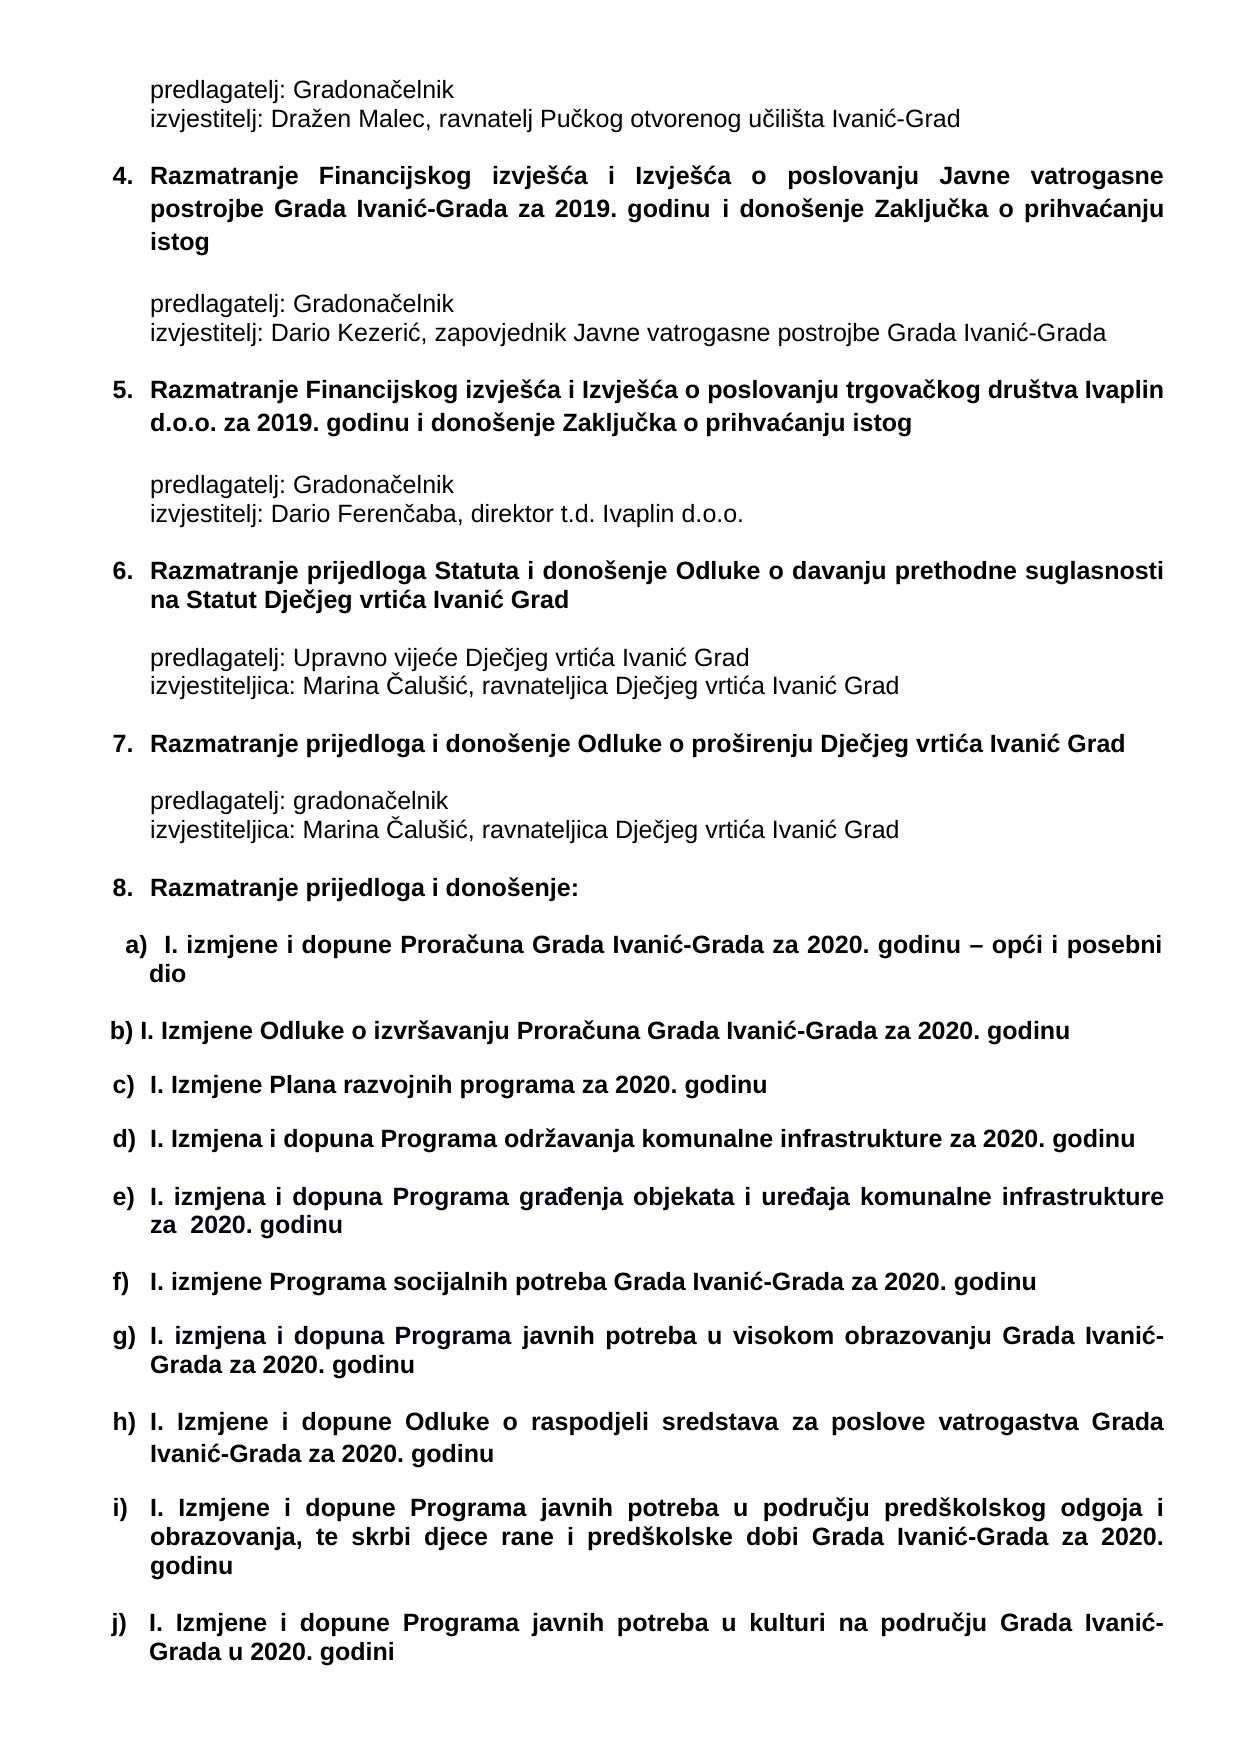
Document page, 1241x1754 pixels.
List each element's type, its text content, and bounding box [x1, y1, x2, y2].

list Razmatranje prijedloga Statuta i donošenje Odluke o davanju prethodne suglasnosti na Statut Dječjeg vrtića Ivanić Grad [112, 556, 1165, 614]
list predlagatelj: Upravno vijeće Dječjeg vrtića Ivanić Grad [150, 643, 1165, 671]
text izvjestitelj: Dario Ferenčaba, direktor t.d. Ivaplin d.o.o. [150, 499, 1165, 528]
list I. izmjena i dopuna Programa građenja objekata i uređaja komunalne infrastrukture za 2020. godinu [112, 1182, 1165, 1239]
list I. Izmjene i dopune Programa javnih potreba u kulturi na području Grada Ivanić-Grada u 2020. godini [111, 1608, 1165, 1666]
list I. izmjena i dopuna Programa javnih potreba u visokom obrazovanju Grada Ivanić-Grada za 2020. godinu [112, 1321, 1165, 1378]
list I. Izmjene Plana razvojnih programa za 2020. godinu [112, 1070, 1165, 1099]
list I. izmjene Programa socijalnih potreba Grada Ivanić-Grada za 2020. godinu [112, 1267, 1165, 1296]
list I. Izmjena i dopuna Programa održavanja komunalne infrastrukture za 2020. godinu [112, 1124, 1165, 1153]
list predlagatelj: gradonačelnik [150, 786, 1165, 815]
text b) I. Izmjene Odluke o izvršavanju Proračuna Grada Ivanić-Grada za 2020. godinu [75, 1016, 1165, 1045]
text a) I. izmjene i dopune Proračuna Grada Ivanić-Grada za 2020. godinu – opći i posebni dio [75, 930, 1165, 988]
list izvjestiteljica: Marina Čalušić, ravnateljica Dječjeg vrtića Ivanić Grad [150, 671, 1165, 700]
list izvjestitelj: Dario Kezerić, zapovjednik Javne vatrogasne postrojbe Grada Ivanić-Grada [150, 318, 1165, 347]
list predlagatelj: Gradonačelnik [150, 289, 1165, 318]
list Razmatranje Financijskog izvješća i Izvješća o poslovanju Javne vatrogasne postrojbe Grada Ivanić-Grada za 2019. godinu i donošenje Zaključka o prihvaćanju istog [112, 161, 1165, 256]
list izvjestiteljica: Marina Čalušić, ravnateljica Dječjeg vrtića Ivanić Grad [150, 815, 1165, 844]
list I. Izmjene i dopune Odluke o raspodjeli sredstava za poslove vatrogastva Grada Ivanić-Grada za 2020. godinu [112, 1406, 1165, 1468]
list I. Izmjene i dopune Programa javnih potreba u području predškolskog odgoja i obrazovanja, te skrbi djece rane i predškolske dobi Grada Ivanić-Grada za 2020. godinu [112, 1493, 1165, 1579]
list Razmatranje Financijskog izvješća i Izvješća o poslovanju trgovačkog društva Ivaplin d.o.o. za 2019. godinu i donošenje Zaključka o prihvaćanju istog [112, 375, 1165, 437]
list Razmatranje prijedloga i donošenje Odluke o proširenju Dječjeg vrtića Ivanić Grad [112, 729, 1165, 758]
list predlagatelj: Gradonačelnik [150, 75, 1165, 104]
list predlagatelj: Gradonačelnik [150, 470, 1165, 499]
list izvjestitelj: Dražen Malec, ravnatelj Pučkog otvorenog učilišta Ivanić-Grad [150, 104, 1165, 132]
list Razmatranje prijedloga i donošenje: [112, 873, 1165, 901]
